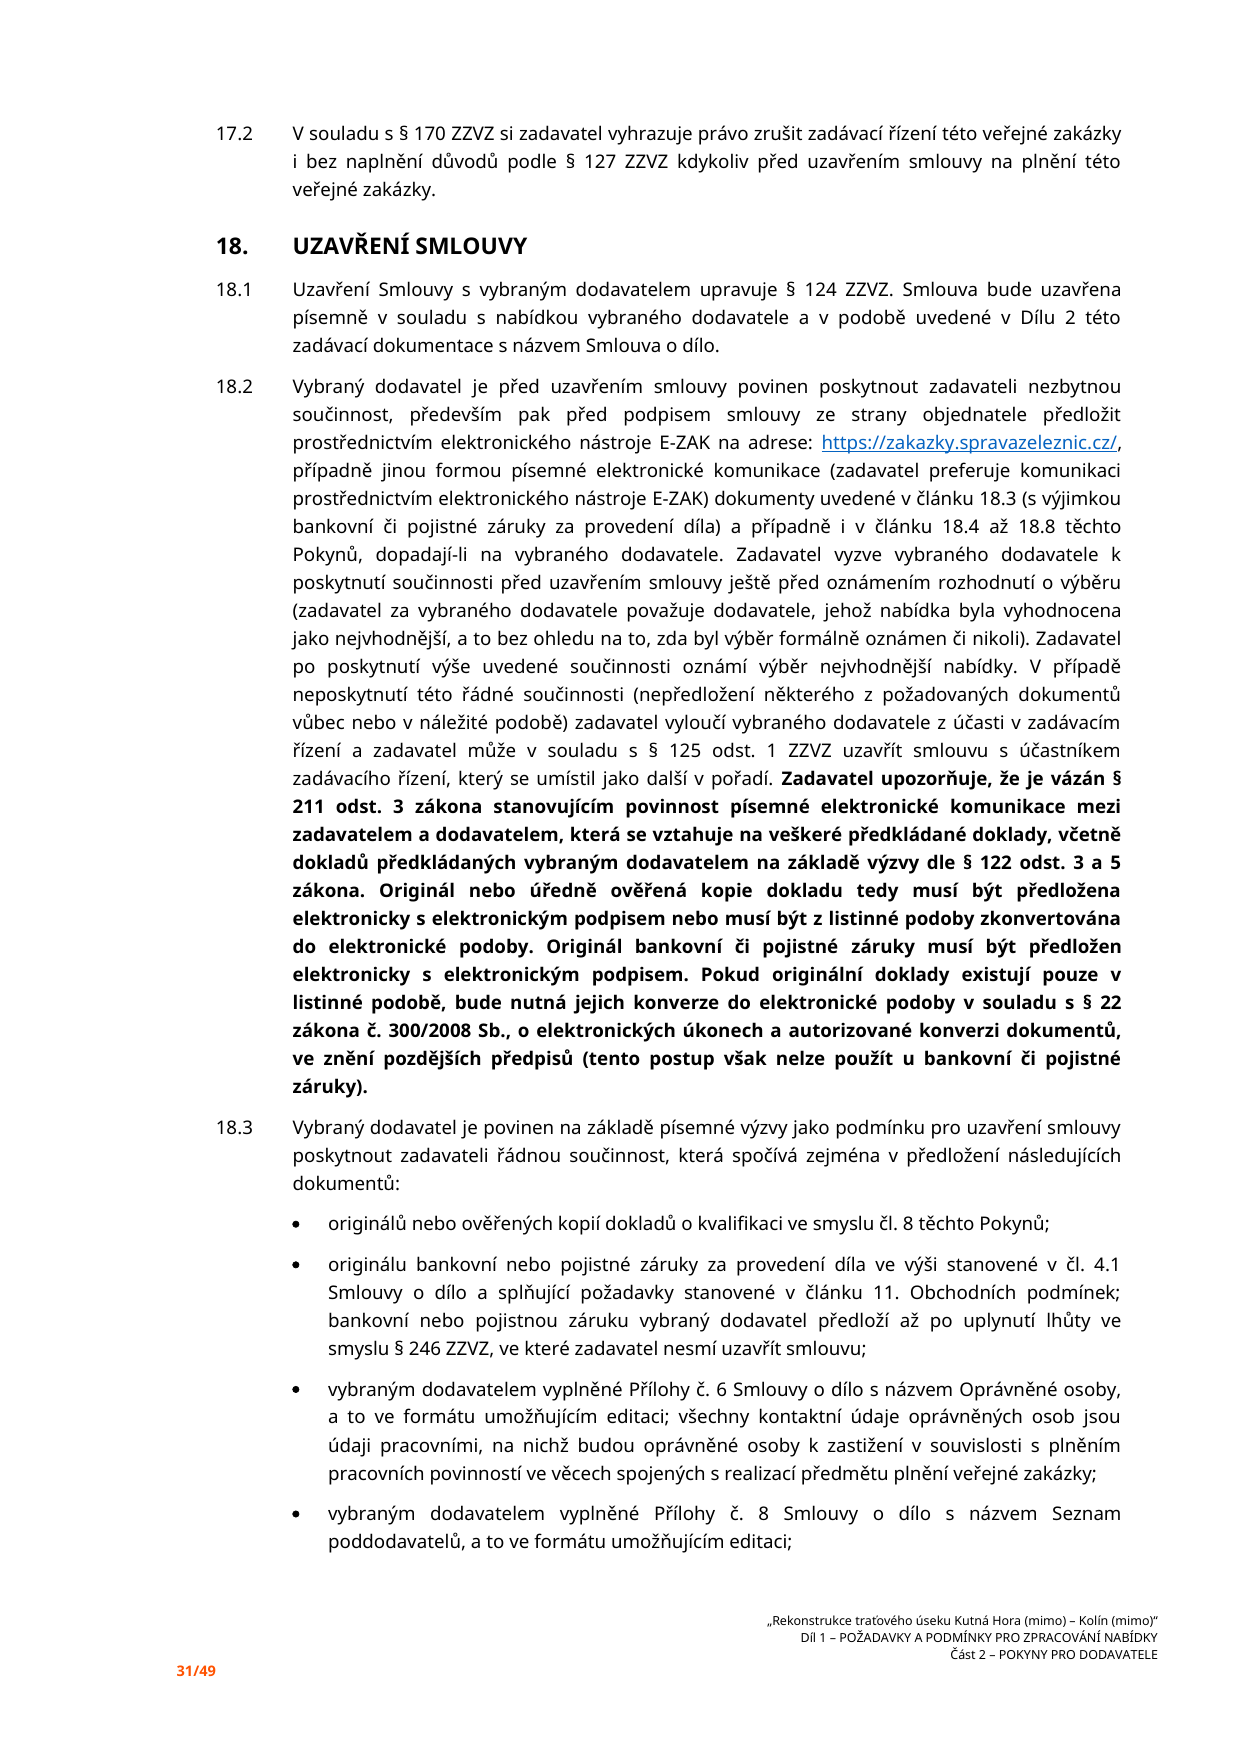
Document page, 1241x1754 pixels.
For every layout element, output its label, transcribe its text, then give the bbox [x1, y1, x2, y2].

text originálů nebo ověřených kopií dokladů o kvalifikaci ve smyslu čl. 8 těchto Pokynů; [292, 1211, 1122, 1236]
text V souladu s § 170 ZZVZ si zadavatel vyhrazuje právo zrušit zadávací řízení této veřejné zakázky i bez naplnění důvodů podle § 127 ZZVZ kdykoliv před uzavřením smlouvy na plnění této veřejné zakázky. [216, 121, 1122, 202]
text Vybraný dodavatel je povinen na základě písemné výzvy jako podmínku pro uzavření smlouvy poskytnout zadavateli řádnou součinnost, která spočívá zejména v předložení následujících dokumentů: [216, 1114, 1122, 1196]
text Uzavření Smlouvy s vybraným dodavatelem upravuje § 124 ZZVZ. Smlouva bude uzavřena písemně v souladu s nabídkou vybraného dodavatele a v podobě uvedené v Dílu 2 této zadávací dokumentace s názvem Smlouva o dílo. [216, 277, 1122, 358]
text vybraným dodavatelem vyplněné Přílohy č. 6 Smlouvy o dílo s názvem Oprávněné osoby, a to ve formátu umožňujícím editaci; všechny kontaktní údaje oprávněných osob jsou údaji pracovními, na nichž budou oprávněné osoby k zastižení v souvislosti s plněním pracovních povinností ve věcech spojených s realizací předmětu plnění veřejné zakázky; [292, 1376, 1122, 1485]
text Vybraný dodavatel je před uzavřením smlouvy povinen poskytnout zadavateli nezbytnou součinnost, především pak před podpisem smlouvy ze strany objednatele předložit prostřednictvím elektronického nástroje E-ZAK na adrese: https://zakazky.spravazeleznic.cz/, případně jinou formou písemné elektronické komunikace (zadavatel preferuje komunikaci prostřednictvím elektronického nástroje E-ZAK) dokumenty uvedené v článku 18.3 (s výjimkou bankovní či pojistné záruky za provedení díla) a případně i v článku 18.4 až 18.8 těchto Pokynů, dopadají-li na vybraného dodavatele. Zadavatel vyzve vybraného dodavatele k poskytnutí součinnosti před uzavřením smlouvy ještě před oznámením rozhodnutí o výběru (zadavatel za vybraného dodavatele považuje dodavatele, jehož nabídka byla vyhodnocena jako nejvhodnější, a to bez ohledu na to, zda byl výběr formálně oznámen či nikoli). Zadavatel po poskytnutí výše uvedené součinnosti oznámí výběr nejvhodnější nabídky. V případě neposkytnutí této řádné součinnosti (nepředložení některého z požadovaných dokumentů vůbec nebo v náležité podobě) zadavatel vyloučí vybraného dodavatele z účasti v zadávacím řízení a zadavatel může v souladu s § 125 odst. 1 ZZVZ uzavřít smlouvu s účastníkem zadávacího řízení, který se umístil jako další v pořadí. Zadavatel upozorňuje, že je vázán § 211 odst. 3 zákona stanovujícím povinnost písemné elektronické komunikace mezi zadavatelem a dodavatelem, která se vztahuje na veškeré předkládané doklady, včetně dokladů předkládaných vybraným dodavatelem na základě výzvy dle § 122 odst. 3 a 5 zákona. Originál nebo úředně ověřená kopie dokladu tedy musí být předložena elektronicky s elektronickým podpisem nebo musí být z listinné podoby zkonvertována do elektronické podoby. Originál bankovní či pojistné záruky musí být předložen elektronicky s elektronickým podpisem. Pokud originální doklady existují pouze v listinné podobě, bude nutná jejich konverze do elektronické podoby v souladu s § 22 zákona č. 300/2008 Sb., o elektronických úkonech a autorizované konverzi dokumentů, ve znění pozdějších předpisů (tento postup však nelze použít u bankovní či pojistné záruky). [216, 373, 1122, 1099]
text vybraným dodavatelem vyplněné Přílohy č. 8 Smlouvy o dílo s názvem Seznam poddodavatelů, a to ve formátu umožňujícím editaci; [292, 1500, 1122, 1554]
text originálu bankovní nebo pojistné záruky za provedení díla ve výši stanovené v čl. 4.1 Smlouvy o dílo a splňující požadavky stanovené v článku 11. Obchodních podmínek; bankovní nebo pojistnou záruku vybraný dodavatel předloží až po uplynutí lhůty ve smyslu § 246 ZZVZ, ve které zadavatel nesmí uzavřít smlouvu; [292, 1251, 1122, 1361]
text UZAVŘENÍ SMLOUVY [216, 230, 1122, 261]
